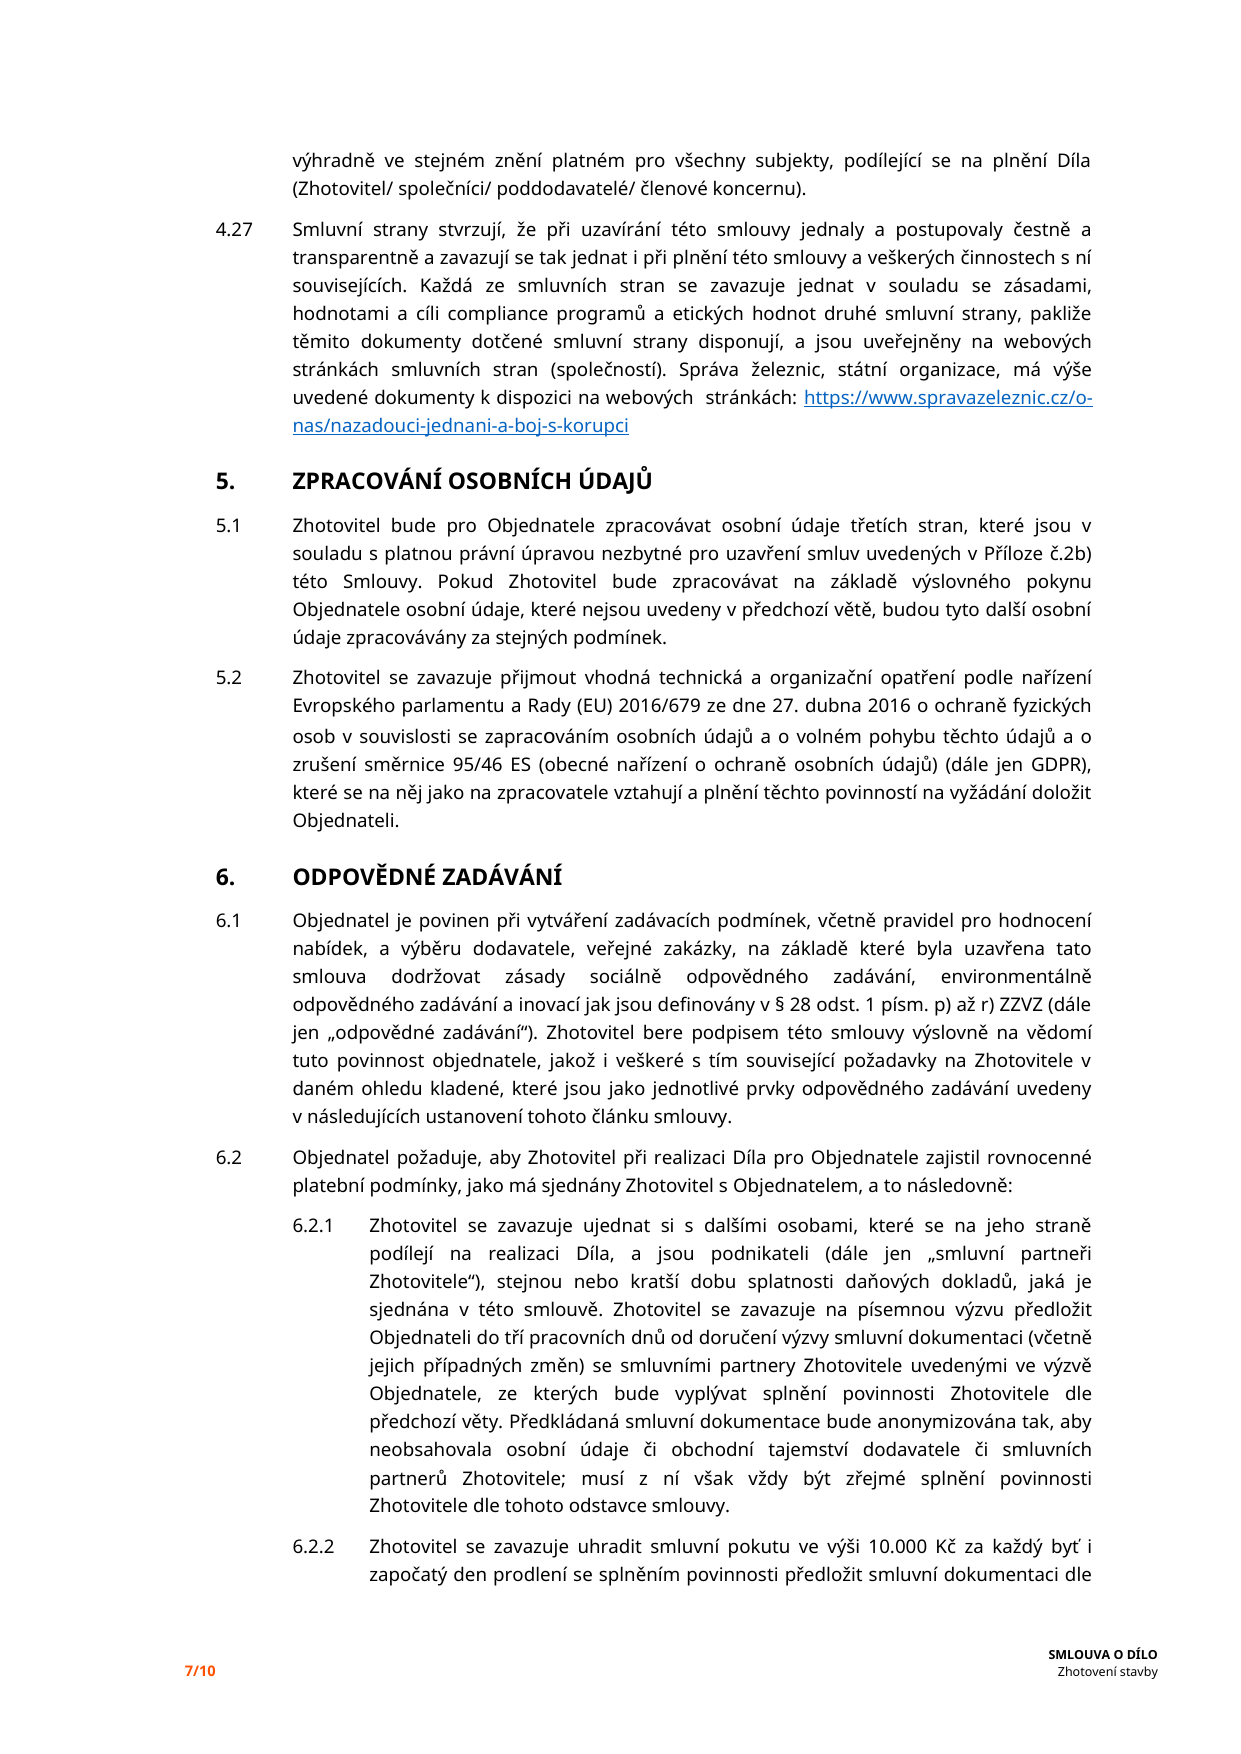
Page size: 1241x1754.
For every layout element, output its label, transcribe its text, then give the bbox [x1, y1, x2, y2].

text Zhotovitel bude pro Objednatele zpracovávat osobní údaje třetích stran, které jsou v souladu s platnou právní úpravou nezbytné pro uzavření smluv uvedených v Příloze č.2b) této Smlouvy. Pokud Zhotovitel bude zpracovávat na základě výslovného pokynu Objednatele osobní údaje, které nejsou uvedeny v předchozí větě, budou tyto další osobní údaje zpracovávány za stejných podmínek. [216, 512, 1093, 650]
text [292, 147, 1093, 201]
text Objednatel požaduje, aby Zhotovitel při realizaci Díla pro Objednatele zajistil rovnocenné platební podmínky, jako má sjednány Zhotovitel s Objednatelem, a to následovně: [216, 1144, 1093, 1198]
text Zhotovitel se zavazuje přijmout vhodná technická a organizační opatření podle nařízení Evropského parlamentu a Rady (EU) 2016/679 ze dne 27. dubna 2016 o ochraně fyzických osob v souvislosti se zapracováním osobních údajů a o volném pohybu těchto údajů a o zrušení směrnice 95/46 ES (obecné nařízení o ochraně osobních údajů) (dále jen GDPR), které se na něj jako na zpracovatele vztahují a plnění těchto povinností na vyžádání doložit Objednateli. [216, 665, 1093, 833]
text Objednatel je povinen při vytváření zadávacích podmínek, včetně pravidel pro hodnocení nabídek, a výběru dodavatele, veřejné zakázky, na základě které byla uzavřena tato smlouva dodržovat zásady sociálně odpovědného zadávání, environmentálně odpovědného zadávání a inovací jak jsou definovány v § 28 odst. 1 písm. p) až r) ZZVZ (dále jen „odpovědné zadávání“). Zhotovitel bere podpisem této smlouvy výslovně na vědomí tuto povinnost objednatele, jakož i veškeré s tím související požadavky na Zhotovitele v daném ohledu kladené, které jsou jako jednotlivé prvky odpovědného zadávání uvedeny v následujících ustanovení tohoto článku smlouvy. [216, 907, 1093, 1129]
text ZPRACOVÁNÍ OSOBNÍCH ÚDAJŮ [216, 465, 1093, 496]
text Smluvní strany stvrzují, že při uzavírání této smlouvy jednaly a postupovaly čestně a transparentně a zavazují se tak jednat i při plnění této smlouvy a veškerých činnostech s ní souvisejících. Každá ze smluvních stran se zavazuje jednat v souladu se zásadami, hodnotami a cíli compliance programů a etických hodnot druhé smluvní strany, pakliže těmito dokumenty dotčené smluvní strany disponují, a jsou uveřejněny na webových stránkách smluvních stran (společností). Správa železnic, státní organizace, má výše uvedené dokumenty k dispozici na webových stránkách: https://www.spravazeleznic.cz/o-nas/nazadouci-jednani-a-boj-s-korupci [216, 216, 1093, 438]
text ODPOVĚDNÉ ZADÁVÁNÍ [216, 861, 1093, 892]
text Zhotovitel se zavazuje ujednat si s dalšími osobami, které se na jeho straně podílejí na realizaci Díla, a jsou podnikateli (dále jen „smluvní partneři Zhotovitele“), stejnou nebo kratší dobu splatnosti daňových dokladů, jaká je sjednána v této smlouvě. Zhotovitel se zavazuje na písemnou výzvu předložit Objednateli do tří pracovních dnů od doručení výzvy smluvní dokumentaci (včetně jejich případných změn) se smluvními partnery Zhotovitele uvedenými ve výzvě Objednatele, ze kterých bude vyplývat splnění povinnosti Zhotovitele dle předchozí věty. Předkládaná smluvní dokumentace bude anonymizována tak, aby neobsahovala osobní údaje či obchodní tajemství dodavatele či smluvních partnerů Zhotovitele; musí z ní však vždy být zřejmé splnění povinnosti Zhotovitele dle tohoto odstavce smlouvy. [292, 1213, 1093, 1518]
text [292, 1533, 1093, 1587]
